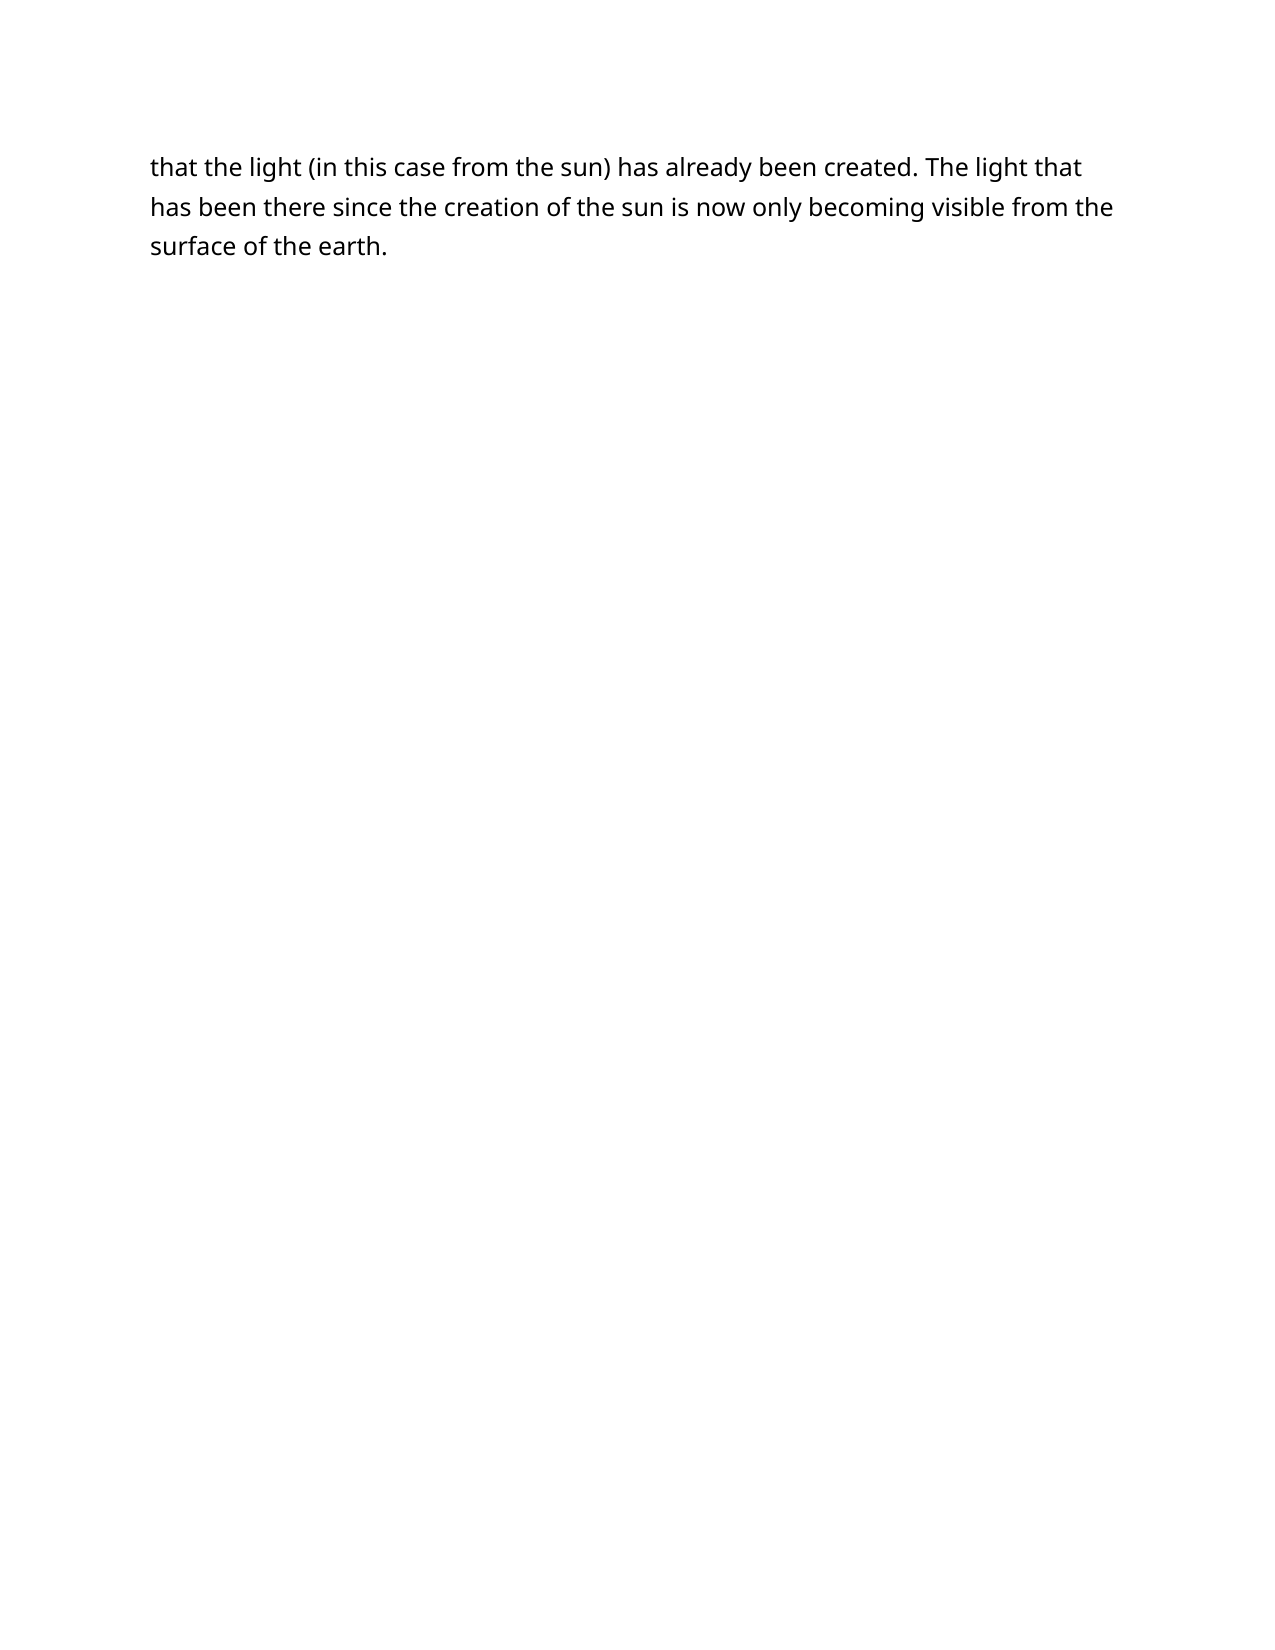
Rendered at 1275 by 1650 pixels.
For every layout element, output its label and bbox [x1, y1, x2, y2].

text [150, 150, 1125, 262]
